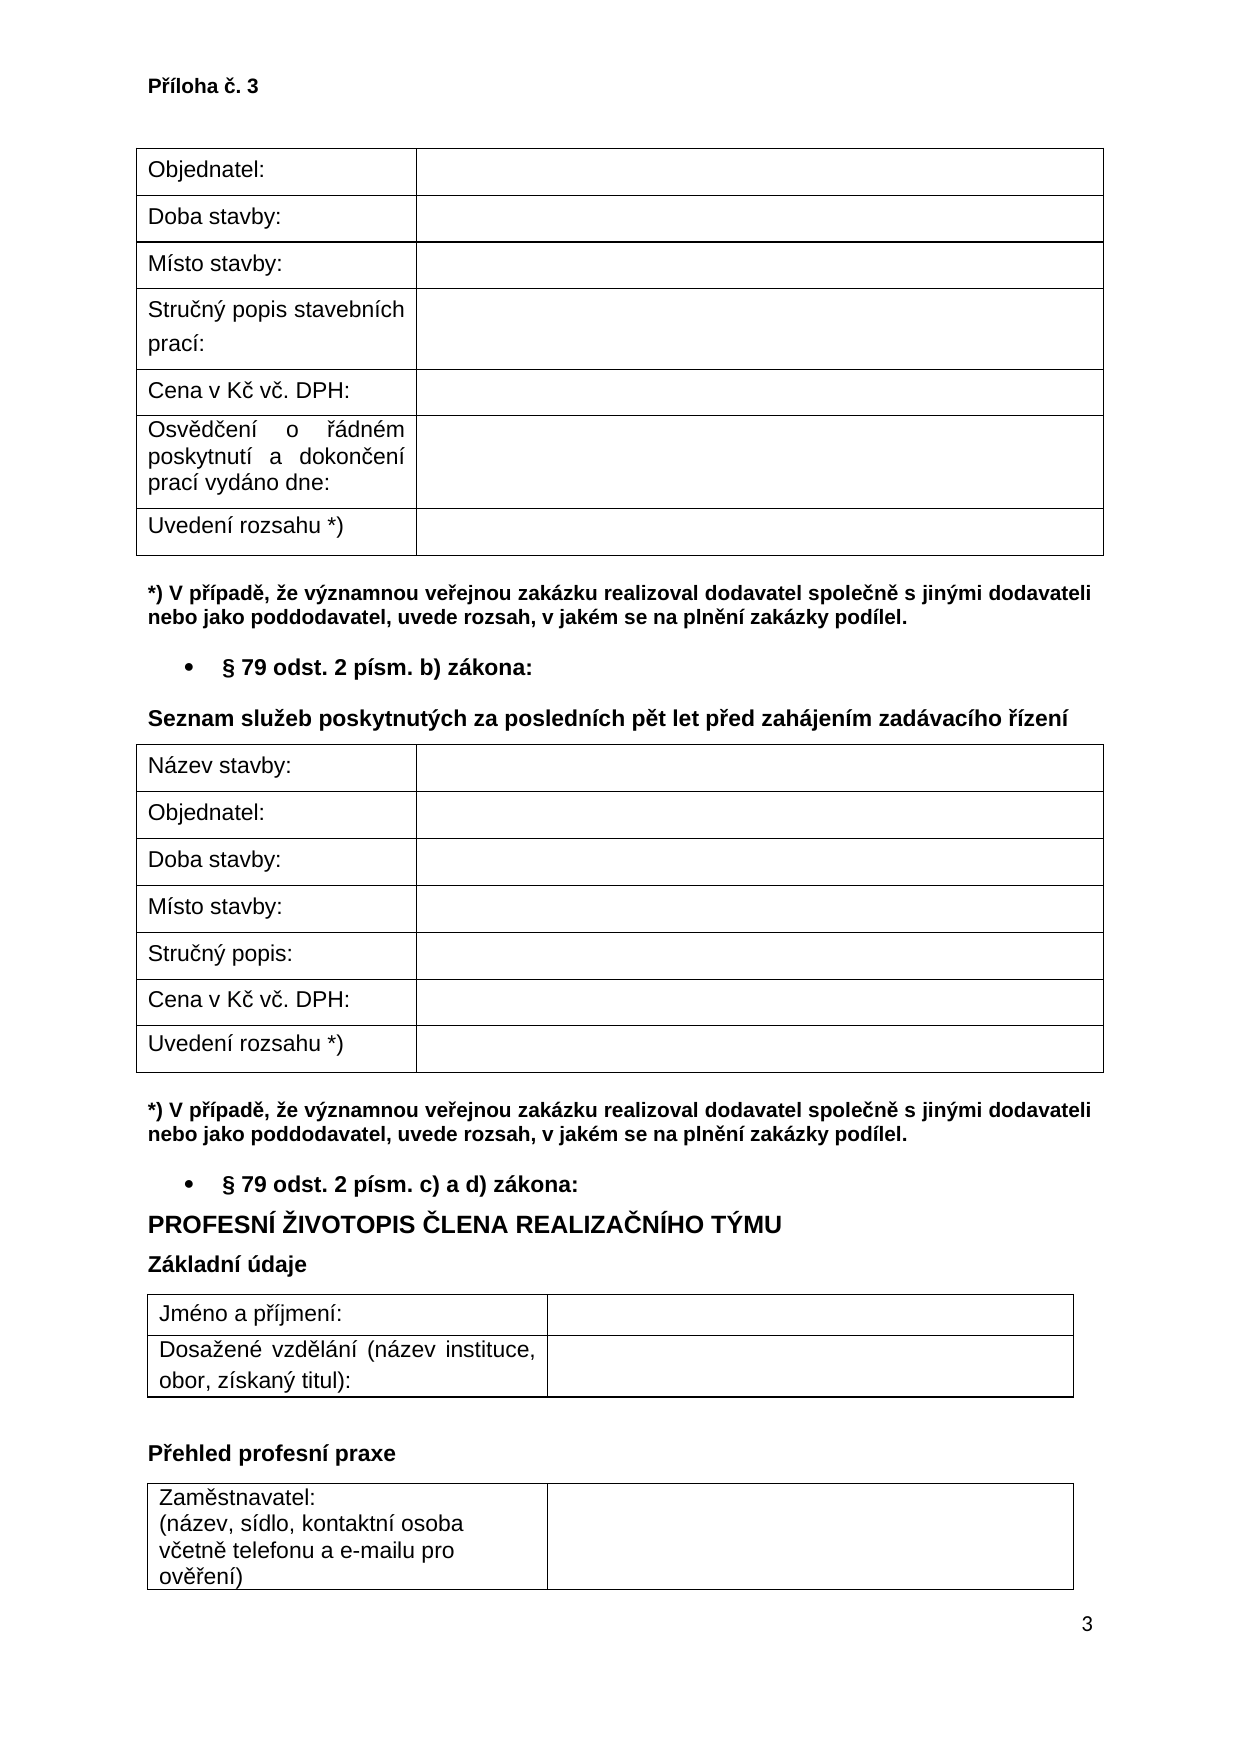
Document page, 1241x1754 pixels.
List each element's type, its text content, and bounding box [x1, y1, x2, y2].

table_cell [417, 370, 1103, 415]
table_header [548, 1295, 1073, 1335]
text PROFESNÍ ŽIVOTOPIS ČLENA REALIZAČNÍHO TÝMU [148, 1210, 1093, 1239]
table_cell [417, 886, 1103, 932]
table_cell [417, 149, 1103, 194]
list Seznam služeb poskytnutých za posledních pět let před zahájením zadávacího řízení [148, 705, 1093, 732]
table_cell Cena v Kč vč. DPH: [137, 370, 416, 415]
table_cell [417, 243, 1103, 288]
text § 79 odst. 2 písm. c) a d) zákona: [185, 1171, 1093, 1197]
table_header [417, 745, 1103, 791]
table_cell [417, 792, 1103, 838]
list *) V případě, že významnou veřejnou zakázku realizoval dodavatel společně s jinými dodavateli nebo jako poddodavatel, uvede rozsah, v jakém se na plnění zakázky podílel. [148, 1098, 1093, 1146]
table_cell [417, 416, 1103, 508]
table_cell Dosažené vzdělání (název instituce, obor, získaný titul): [148, 1336, 547, 1396]
table_cell Doba stavby: [137, 839, 416, 885]
text § 79 odst. 2 písm. b) zákona: [185, 654, 1093, 680]
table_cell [137, 416, 416, 508]
table_cell Cena v Kč vč. DPH: [137, 980, 416, 1025]
table_cell Objednatel: [137, 149, 416, 194]
table_cell [417, 509, 1103, 555]
table_cell Stručný popis: [137, 933, 416, 978]
table_cell [417, 196, 1103, 241]
table_cell Stručný popis stavebních prací: [137, 289, 416, 368]
table_header Název stavby: [137, 745, 416, 791]
table_cell [417, 1026, 1103, 1072]
table_cell [548, 1336, 1073, 1396]
text Přehled profesní praxe [148, 1440, 1093, 1467]
table_cell Místo stavby: [137, 243, 416, 288]
table_cell [417, 933, 1103, 978]
table_cell [417, 980, 1103, 1025]
table_cell Uvedení rozsahu *) [137, 1026, 416, 1072]
table_header [548, 1484, 1073, 1589]
table_cell Uvedení rozsahu *) [137, 509, 416, 555]
table_header Zaměstnavatel: (název, sídlo, kontaktní osoba včetně telefonu a e-mailu pro ověření) [148, 1484, 547, 1589]
table_header Jméno a příjmení: [148, 1295, 547, 1335]
text Základní údaje [148, 1251, 1093, 1278]
table_cell Objednatel: [137, 792, 416, 838]
table_cell Doba stavby: [137, 196, 416, 241]
list *) V případě, že významnou veřejnou zakázku realizoval dodavatel společně s jinými dodavateli nebo jako poddodavatel, uvede rozsah, v jakém se na plnění zakázky podílel. [148, 581, 1093, 629]
table_cell [417, 839, 1103, 885]
table_cell Místo stavby: [137, 886, 416, 932]
table_cell [417, 289, 1103, 368]
